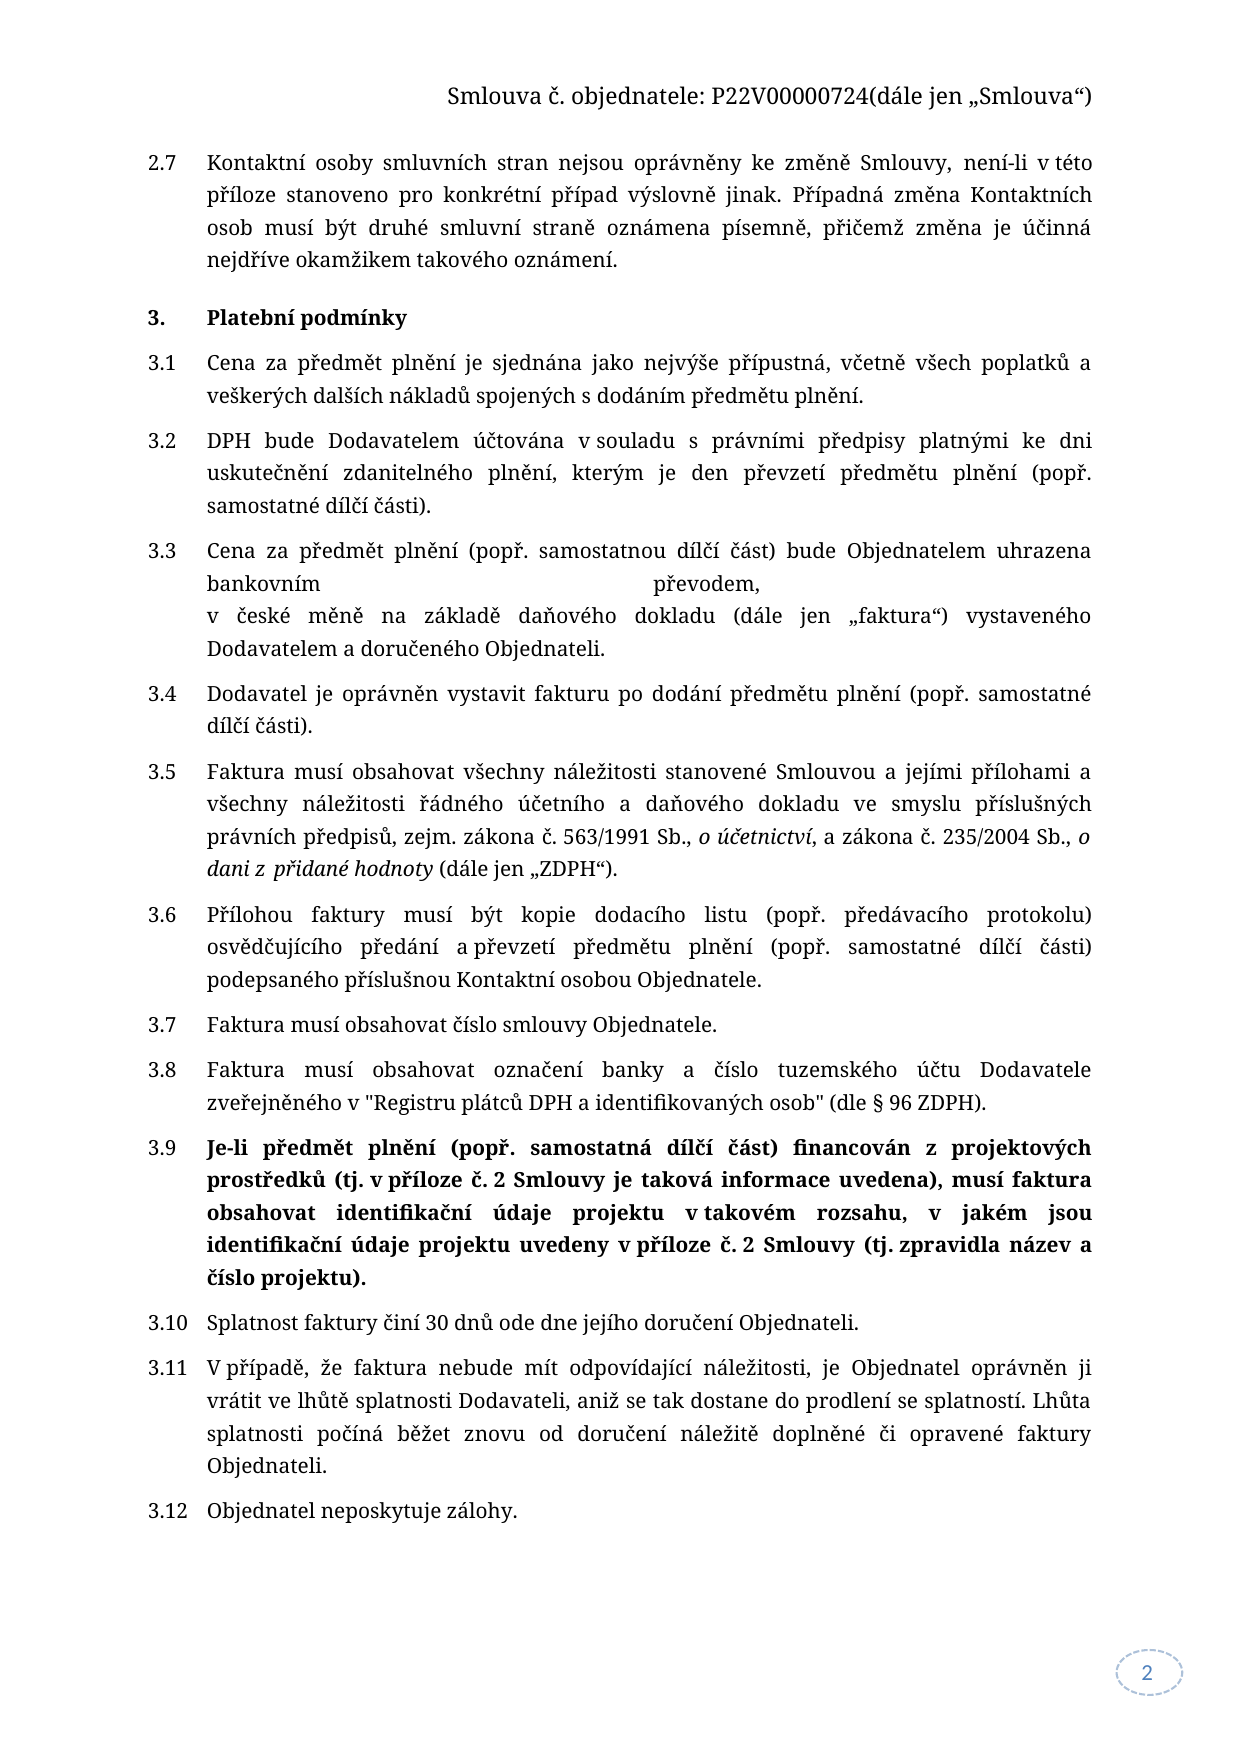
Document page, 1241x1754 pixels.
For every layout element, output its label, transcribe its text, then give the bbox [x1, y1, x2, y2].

list Dodavatel je oprávněn vystavit fakturu po dodání předmětu plnění (popř. samostatné dílčí části). [148, 679, 1093, 740]
list Přílohou faktury musí být kopie dodacího listu (popř. předávacího protokolu) osvědčujícího předání a převzetí předmětu plnění (popř. samostatné dílčí části) podepsaného příslušnou Kontaktní osobou Objednatele. [148, 900, 1093, 993]
list Faktura musí obsahovat číslo smlouvy Objednatele. [148, 1010, 1093, 1038]
list Cena za předmět plnění (popř. samostatnou dílčí část) bude Objednatelem uhrazena bankovním převodem, v české měně na základě daňového dokladu (dále jen „faktura“) vystaveného Dodavatelem a doručeného Objednateli. [148, 536, 1093, 662]
list DPH bude Dodavatelem účtována v souladu s právními předpisy platnými ke dni uskutečnění zdanitelného plnění, kterým je den převzetí předmětu plnění (popř. samostatné dílčí části). [148, 426, 1093, 519]
list Splatnost faktury činí 30 dnů ode dne jejího doručení Objednateli. [148, 1308, 1093, 1337]
list Platební podmínky [148, 303, 1093, 331]
list Kontaktní osoby smluvních stran nejsou oprávněny ke změně Smlouvy, není-li v této příloze stanoveno pro konkrétní případ výslovně jinak. Případná změna Kontaktních osob musí být druhé smluvní straně oznámena písemně, přičemž změna je účinná nejdříve okamžikem takového oznámení. [148, 148, 1093, 274]
list Cena za předmět plnění je sjednána jako nejvýše přípustná, včetně všech poplatků a veškerých dalších nákladů spojených s dodáním předmětu plnění. [148, 348, 1093, 409]
list Faktura musí obsahovat označení banky a číslo tuzemského účtu Dodavatele zveřejněného v "Registru plátců DPH a identifikovaných osob" (dle § 96 ZDPH). [148, 1055, 1093, 1116]
list Je-li předmět plnění (popř. samostatná dílčí část) financován z projektových prostředků (tj. v příloze č. 2 Smlouvy je taková informace uvedena), musí faktura obsahovat identifikační údaje projektu v takovém rozsahu, v jakém jsou identifikační údaje projektu uvedeny v příloze č. 2 Smlouvy (tj. zpravidla název a číslo projektu). [148, 1133, 1093, 1292]
list V případě, že faktura nebude mít odpovídající náležitosti, je Objednatel oprávněn ji vrátit ve lhůtě splatnosti Dodavateli, aniž se tak dostane do prodlení se splatností. Lhůta splatnosti počíná běžet znovu od doručení náležitě doplněné či opravené faktury Objednateli. [148, 1353, 1093, 1480]
list Objednatel neposkytuje zálohy. [148, 1496, 1093, 1525]
list Faktura musí obsahovat všechny náležitosti stanovené Smlouvou a jejími přílohami a všechny náležitosti řádného účetního a daňového dokladu ve smyslu příslušných právních předpisů, zejm. zákona č. 563/1991 Sb., o účetnictví, a zákona č. 235/2004 Sb., o dani z přidané hodnoty (dále jen „ZDPH“). [148, 757, 1093, 883]
